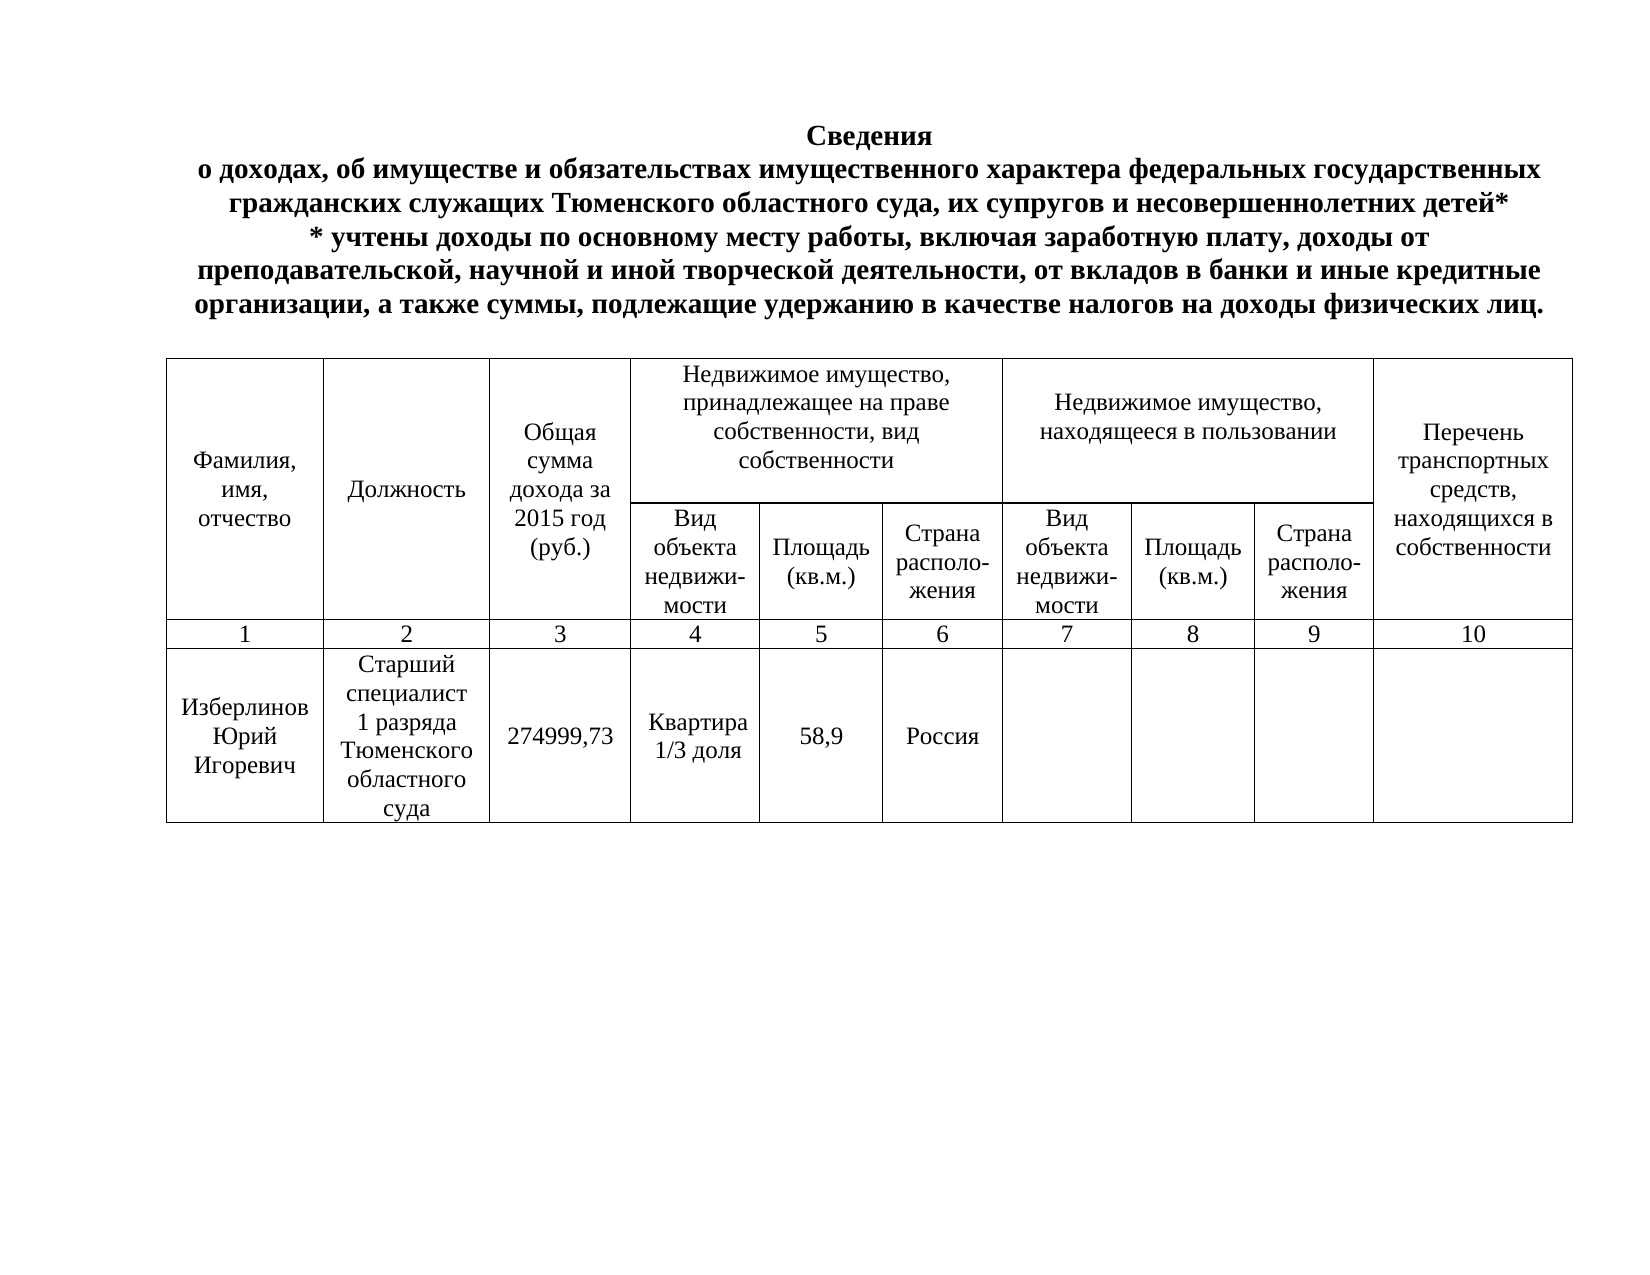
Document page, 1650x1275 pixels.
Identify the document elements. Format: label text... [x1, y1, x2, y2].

table_cell [1255, 649, 1373, 822]
table_cell 5 [760, 620, 882, 648]
table_cell 4 [631, 620, 759, 648]
table_cell 9 [1255, 620, 1373, 648]
table_cell [1132, 649, 1254, 822]
table_cell Площадь (кв.м.) [760, 504, 882, 618]
table_cell Изберлинов Юрий Игоревич [167, 649, 323, 822]
table_cell 2 [324, 620, 489, 648]
table_cell 58,9 [760, 649, 882, 822]
text о доходах, об имуществе и обязательствах имущественного характера федеральных государственных гражданских служащих Тюменского областного суда, их супругов и несовершеннолетних детей* [177, 152, 1561, 219]
table_cell Вид объекта недвижи- мости [631, 504, 759, 618]
text Сведения [177, 118, 1561, 152]
table_cell Вид объекта недвижи- мости [1003, 504, 1131, 618]
table_cell 10 [1374, 620, 1572, 648]
text * учтены доходы по основному месту работы, включая заработную плату, доходы от преподавательской, научной и иной творческой деятельности, от вкладов в банки и иные кредитные организации, а также суммы, подлежащие удержанию в качестве налогов на доходы физических лиц. [177, 219, 1561, 319]
table_cell 1 [167, 620, 323, 648]
table_cell 8 [1132, 620, 1254, 648]
table_cell Страна располо- жения [1255, 504, 1373, 618]
table_cell 7 [1003, 620, 1131, 648]
table_cell 3 [490, 620, 630, 648]
table_header Перечень транспортных средств, находящихся в собственности [1374, 359, 1572, 618]
table_header Фамилия, имя, отчество [167, 359, 323, 618]
table_header Общая сумма дохода за 2015 год (руб.) [490, 359, 630, 618]
table_cell [1003, 649, 1131, 822]
table_cell [1374, 649, 1572, 822]
table_cell 6 [883, 620, 1002, 648]
table_header Недвижимое имущество, находящееся в пользовании [1003, 359, 1373, 502]
table_cell Страна располо- жения [883, 504, 1002, 618]
table_header Недвижимое имущество, принадлежащее на праве собственности, вид собственности [631, 359, 1002, 502]
table_cell Квартира 1/3 доля [631, 649, 759, 822]
table_cell Россия [883, 649, 1002, 822]
table_cell Площадь (кв.м.) [1132, 504, 1254, 618]
table_cell Старший специалист 1 разряда Тюменского областного суда [324, 649, 489, 822]
table_header Должность [324, 359, 489, 618]
table_cell 274999,73 [490, 649, 630, 822]
